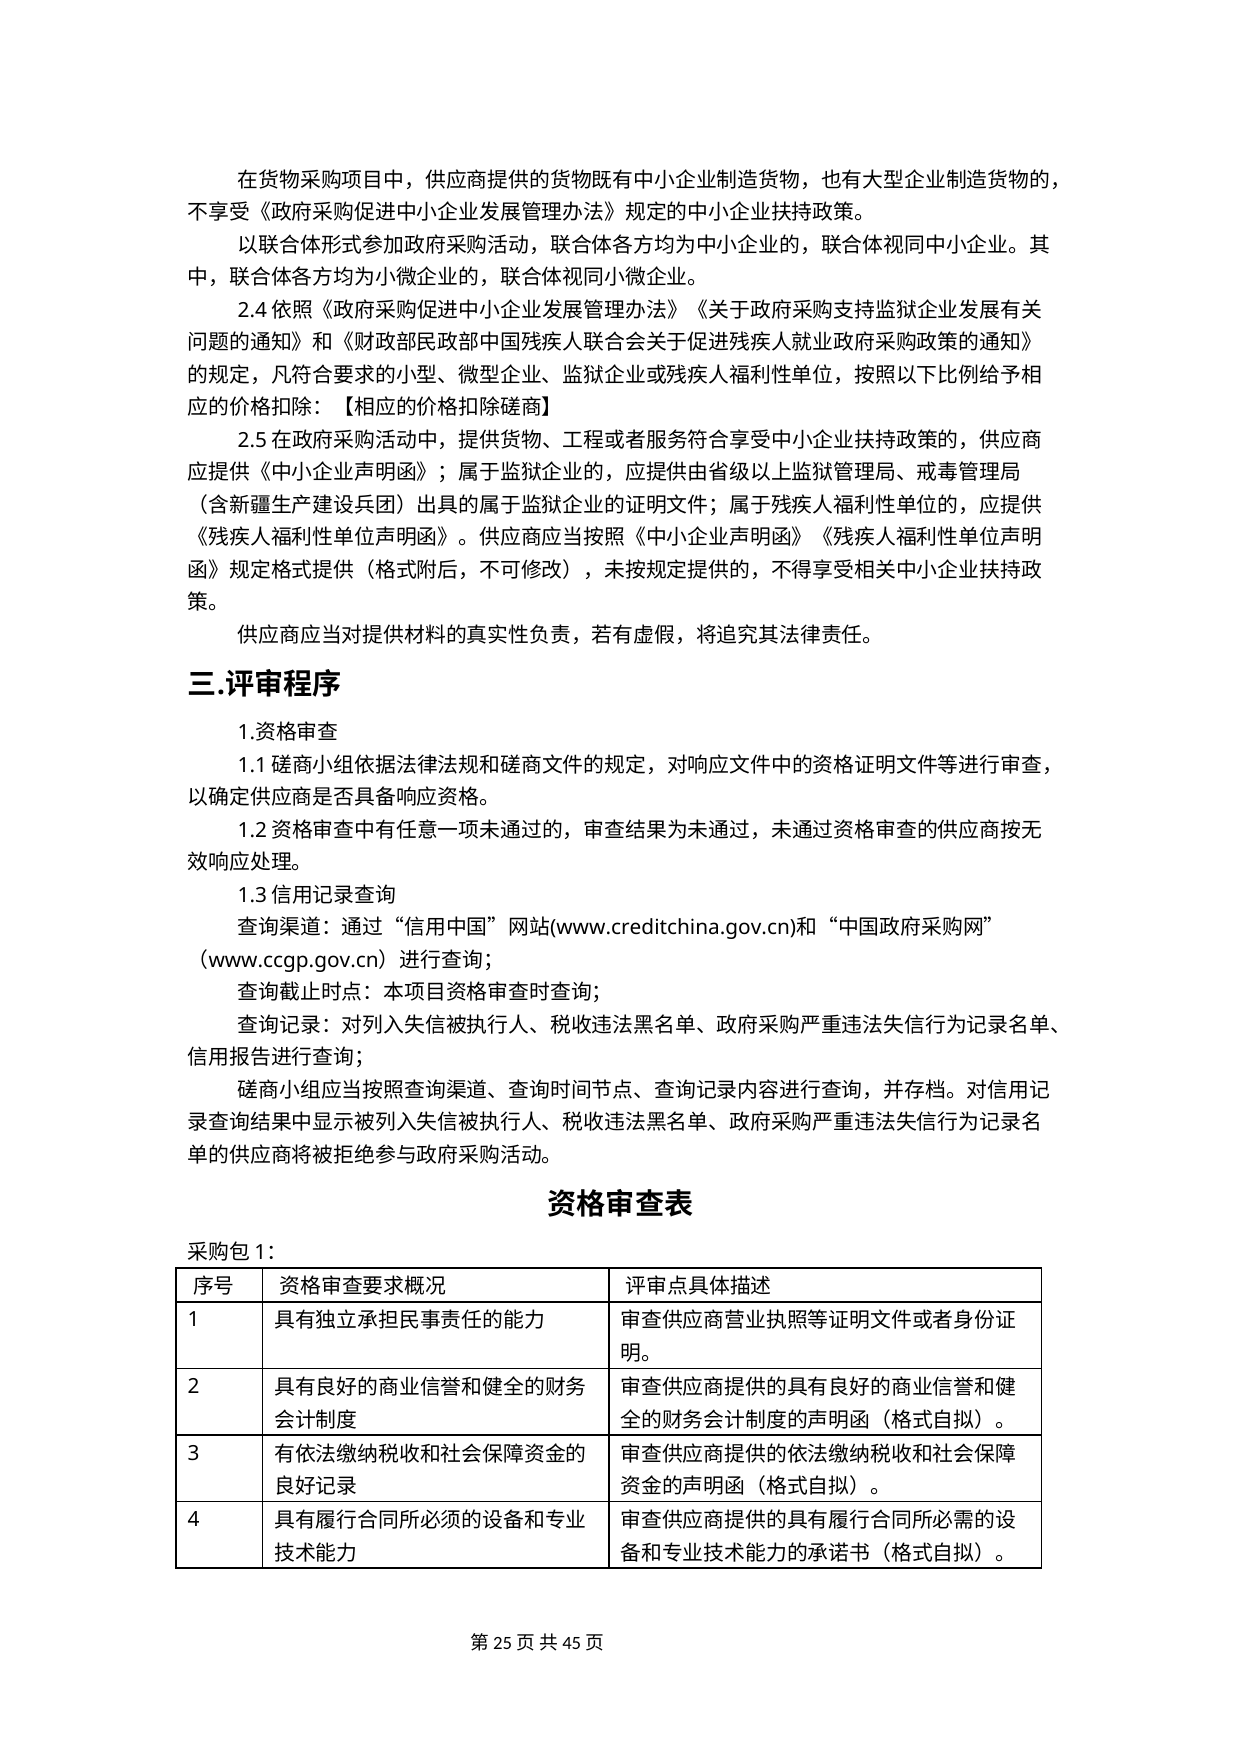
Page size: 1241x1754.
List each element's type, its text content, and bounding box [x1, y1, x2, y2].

table_cell 审查供应商提供的依法缴纳税收和社会保障资金的声明函（格式自拟）。 [610, 1436, 1041, 1501]
text 查询记录：对列入失信被执行人、税收违法黑名单、政府采购严重违法失信行为记录名单、信用报告进行查询； [187, 1007, 1053, 1072]
table_cell 具有独立承担民事责任的能力 [263, 1303, 608, 1368]
text 磋商小组应当按照查询渠道、查询时间节点、查询记录内容进行查询，并存档。对信用记录查询结果中显示被列入失信被执行人、税收违法黑名单、政府采购严重违法失信行为记录名单的供应商将被拒绝参与政府采购活动。 [187, 1072, 1053, 1169]
table_cell 有依法缴纳税收和社会保障资金的良好记录 [263, 1436, 608, 1501]
text 2.5在政府采购活动中，提供货物、工程或者服务符合享受中小企业扶持政策的，供应商应提供《中小企业声明函》；属于监狱企业的，应提供由省级以上监狱管理局、戒毒管理局（含新疆生产建设兵团）出具的属于监狱企业的证明文件；属于残疾人福利性单位的，应提供《残疾人福利性单位声明函》。供应商应当按照《中小企业声明函》《残疾人福利性单位声明函》规定格式提供（格式附后，不可修改），未按规定提供的，不得享受相关中小企业扶持政策。 [187, 422, 1053, 617]
table_header 序号 [177, 1269, 262, 1301]
table_cell 2 [177, 1369, 262, 1434]
table_cell 4 [177, 1502, 262, 1567]
table_header 评审点具体描述 [610, 1269, 1041, 1301]
text 采购包1： [187, 1234, 1053, 1267]
text 三.评审程序 [187, 649, 1053, 714]
text 资格审查表 [187, 1169, 1053, 1234]
text 供应商应当对提供材料的真实性负责，若有虚假，将追究其法律责任。 [187, 617, 1053, 649]
table_cell 3 [177, 1436, 262, 1501]
text 1.1磋商小组依据法律法规和磋商文件的规定，对响应文件中的资格证明文件等进行审查，以确定供应商是否具备响应资格。 [187, 747, 1053, 812]
text 在货物采购项目中，供应商提供的货物既有中小企业制造货物，也有大型企业制造货物的，不享受《政府采购促进中小企业发展管理办法》规定的中小企业扶持政策。 [187, 162, 1053, 227]
table_cell 审查供应商营业执照等证明文件或者身份证明。 [610, 1303, 1041, 1368]
text 1.资格审查 [187, 714, 1053, 747]
text 以联合体形式参加政府采购活动，联合体各方均为中小企业的，联合体视同中小企业。其中，联合体各方均为小微企业的，联合体视同小微企业。 [187, 227, 1053, 292]
table_cell 审查供应商提供的具有履行合同所必需的设备和专业技术能力的承诺书（格式自拟）。 [610, 1502, 1041, 1567]
table_cell 审查供应商提供的具有良好的商业信誉和健全的财务会计制度的声明函（格式自拟）。 [610, 1369, 1041, 1434]
table_cell 具有履行合同所必须的设备和专业技术能力 [263, 1502, 608, 1567]
table_header 资格审查要求概况 [263, 1269, 608, 1301]
text 查询截止时点：本项目资格审查时查询； [187, 974, 1053, 1007]
text 查询渠道：通过“信用中国”网站(www.creditchina.gov.cn)和“中国政府采购网”（www.ccgp.gov.cn）进行查询； [187, 909, 1053, 974]
text 1.3信用记录查询 [187, 877, 1053, 909]
table_cell 1 [177, 1303, 262, 1368]
text 1.2资格审查中有任意一项未通过的，审查结果为未通过，未通过资格审查的供应商按无效响应处理。 [187, 812, 1053, 877]
text 2.4依照《政府采购促进中小企业发展管理办法》《关于政府采购支持监狱企业发展有关问题的通知》和《财政部民政部中国残疾人联合会关于促进残疾人就业政府采购政策的通知》的规定，凡符合要求的小型、微型企业、监狱企业或残疾人福利性单位，按照以下比例给予相应的价格扣除：【相应的价格扣除磋商】 [187, 292, 1053, 422]
table_cell 具有良好的商业信誉和健全的财务会计制度 [263, 1369, 608, 1434]
